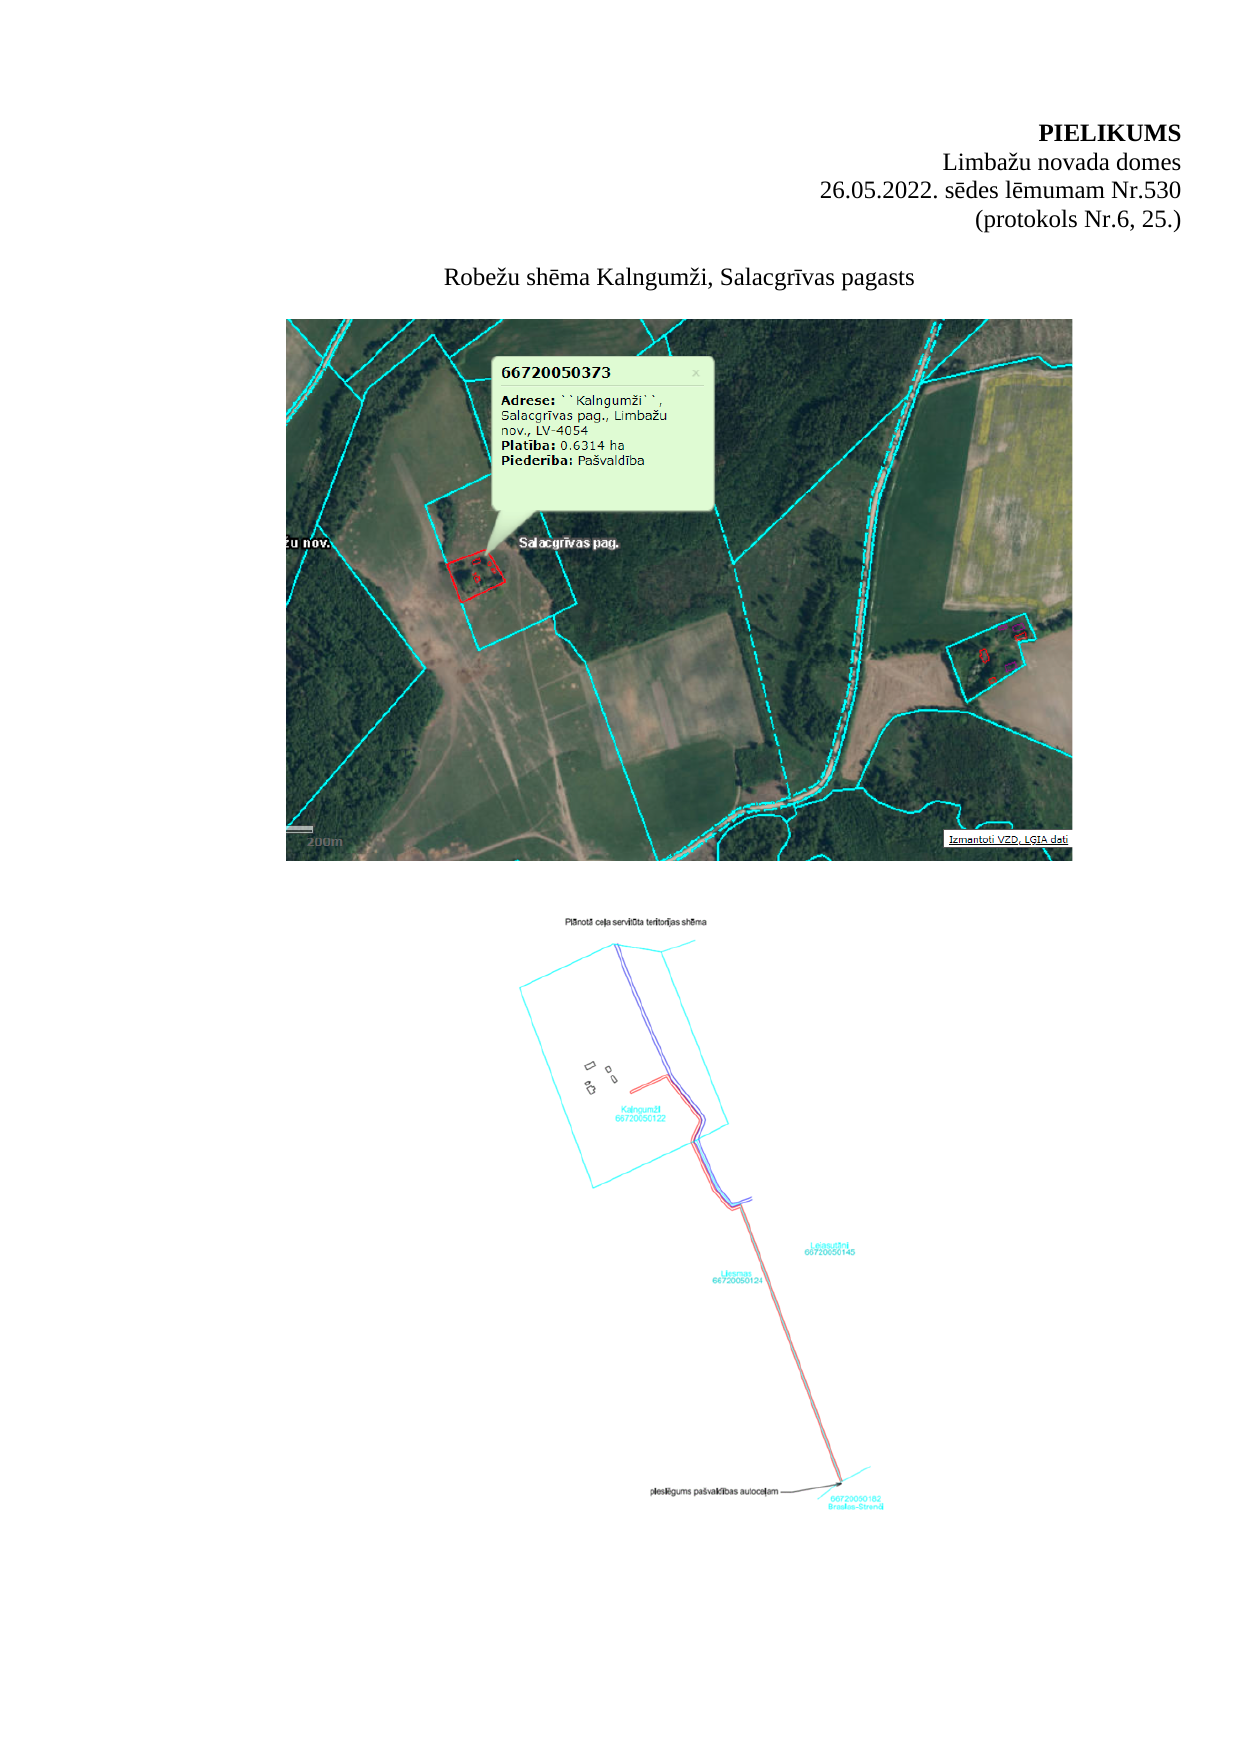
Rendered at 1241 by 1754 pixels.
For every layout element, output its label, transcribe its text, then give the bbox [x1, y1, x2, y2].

picture [402, 918, 930, 1517]
text pielikums [177, 118, 1181, 147]
text 26.05.2022. sēdes lēmumam Nr.530 [177, 176, 1181, 204]
picture [286, 319, 1073, 861]
text (protokols Nr.6, 25.) [177, 204, 1181, 233]
text Robežu shēma Kalngumži, Salacgrīvas pagasts [177, 262, 1181, 291]
text Limbažu novada domes [177, 147, 1181, 176]
